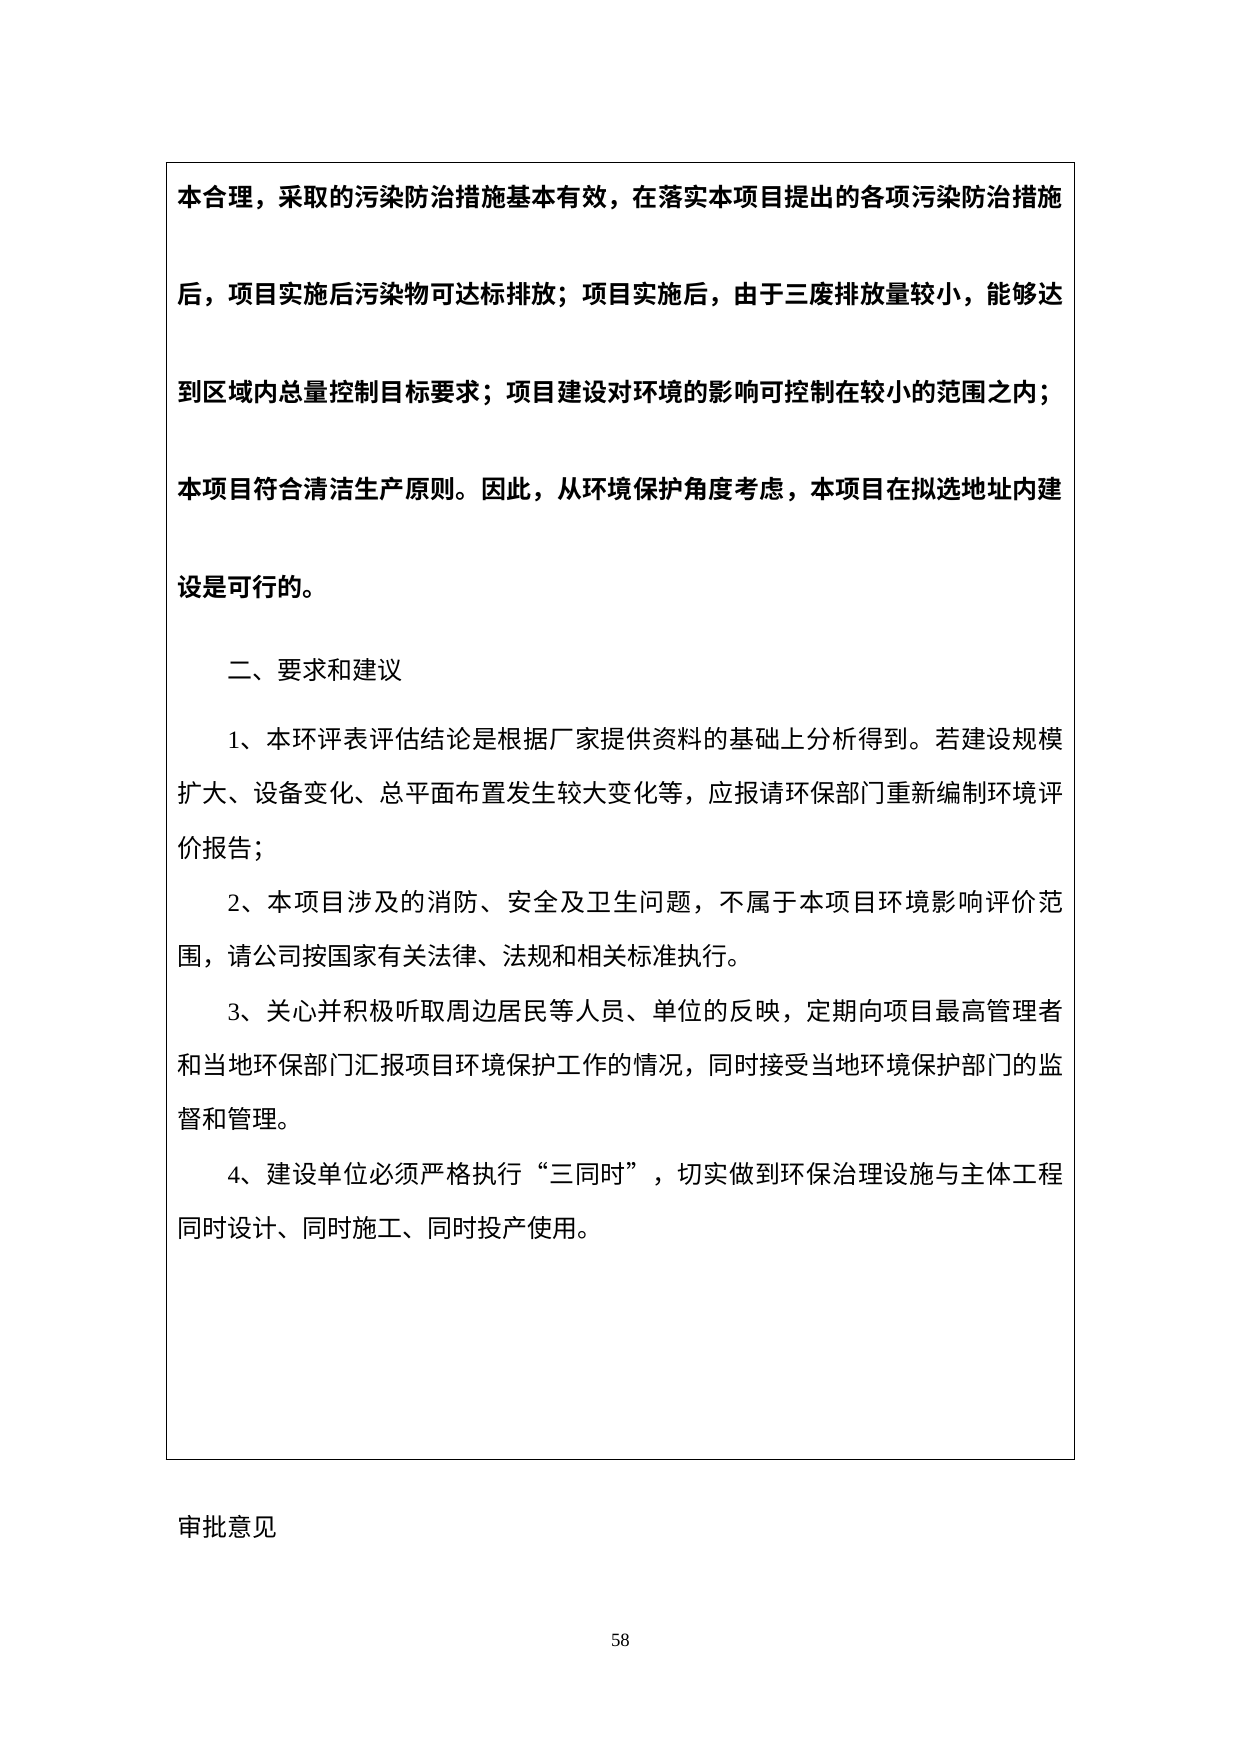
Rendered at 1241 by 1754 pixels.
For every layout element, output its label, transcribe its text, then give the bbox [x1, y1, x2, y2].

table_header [167, 163, 1074, 1459]
text 审批意见 [177, 1493, 1063, 1558]
